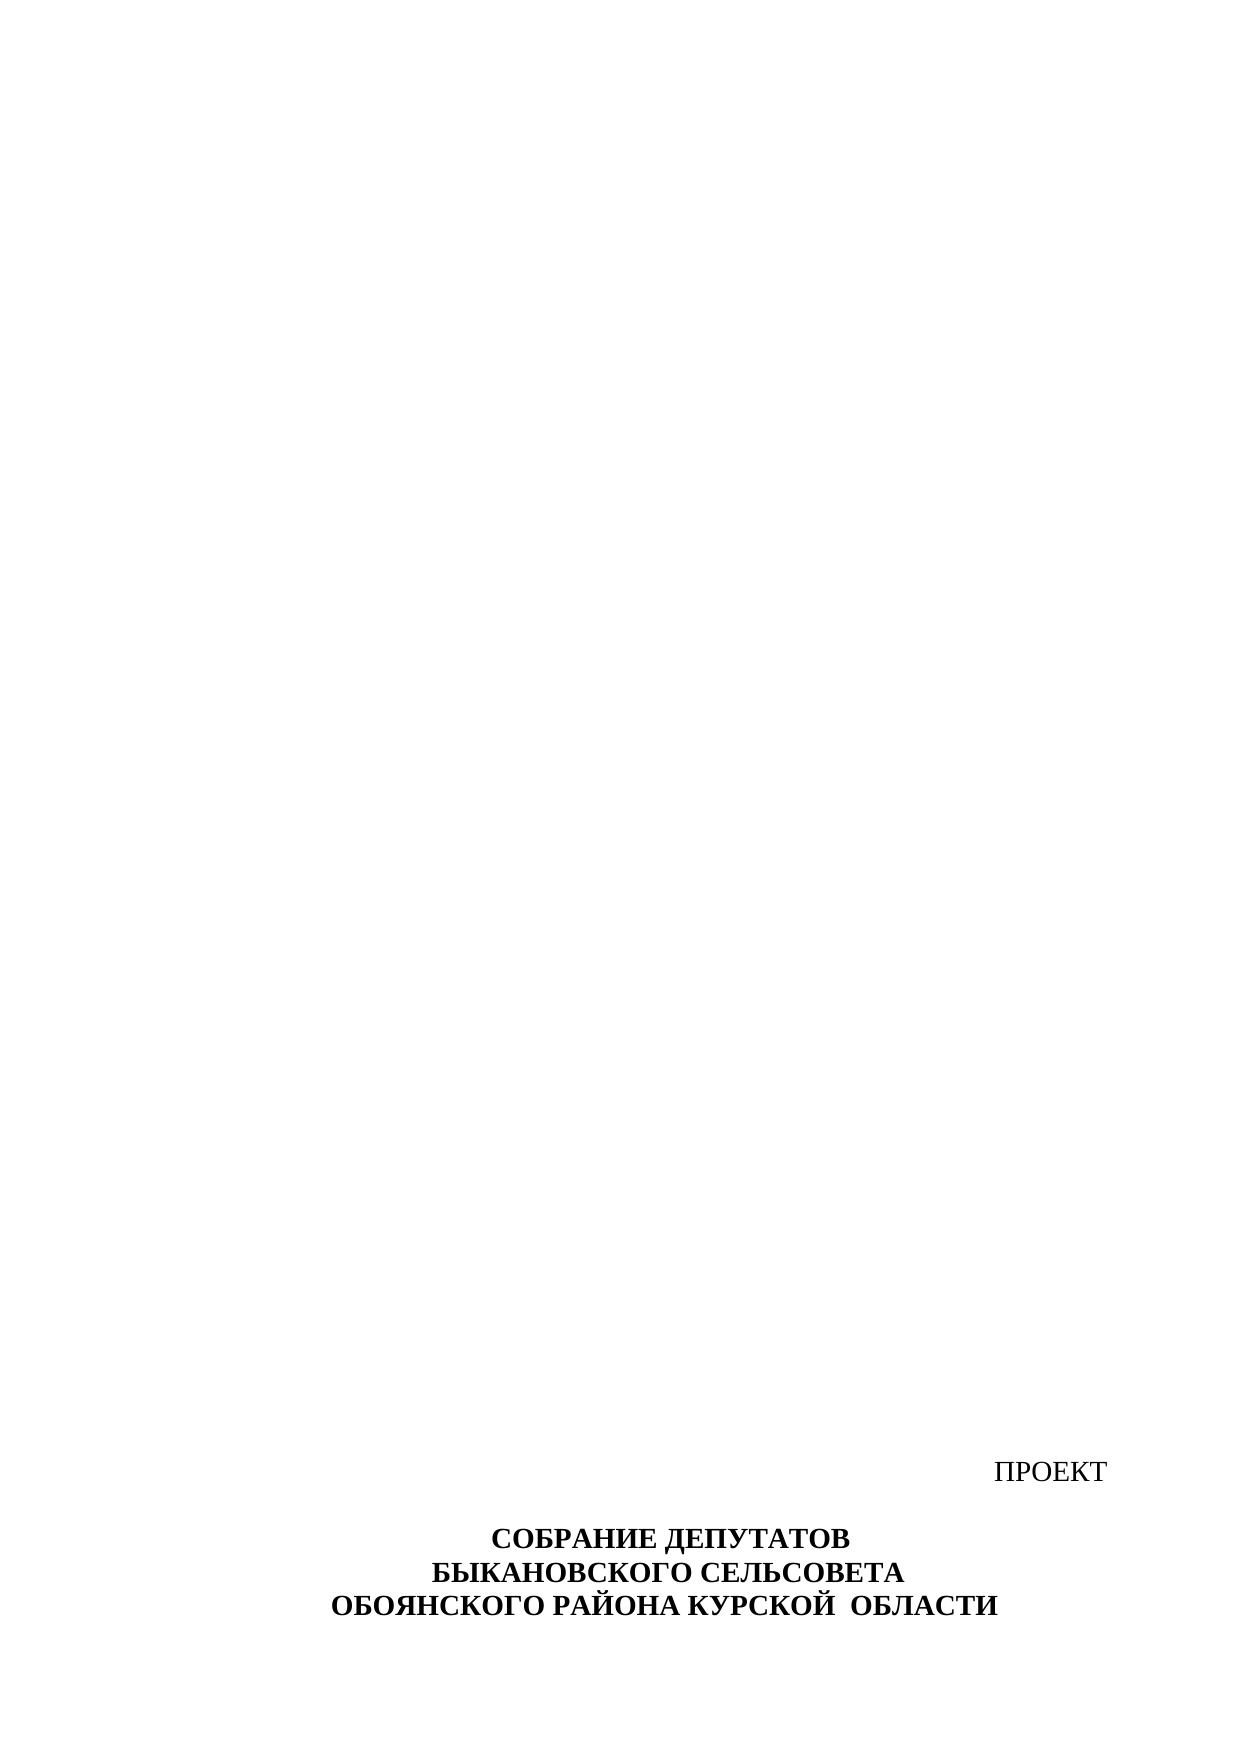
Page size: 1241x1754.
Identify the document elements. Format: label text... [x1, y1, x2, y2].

text СОБРАНИЕ ДЕПУТАТОВ [177, 1521, 1152, 1555]
text ПРОЕКТ [177, 1454, 1152, 1488]
text БЫКАНОВСКОГО СЕЛЬСОВЕТА [177, 1555, 1152, 1588]
text ОБОЯНСКОГО РАЙОНА КУРСКОЙ ОБЛАСТИ [177, 1588, 1152, 1622]
